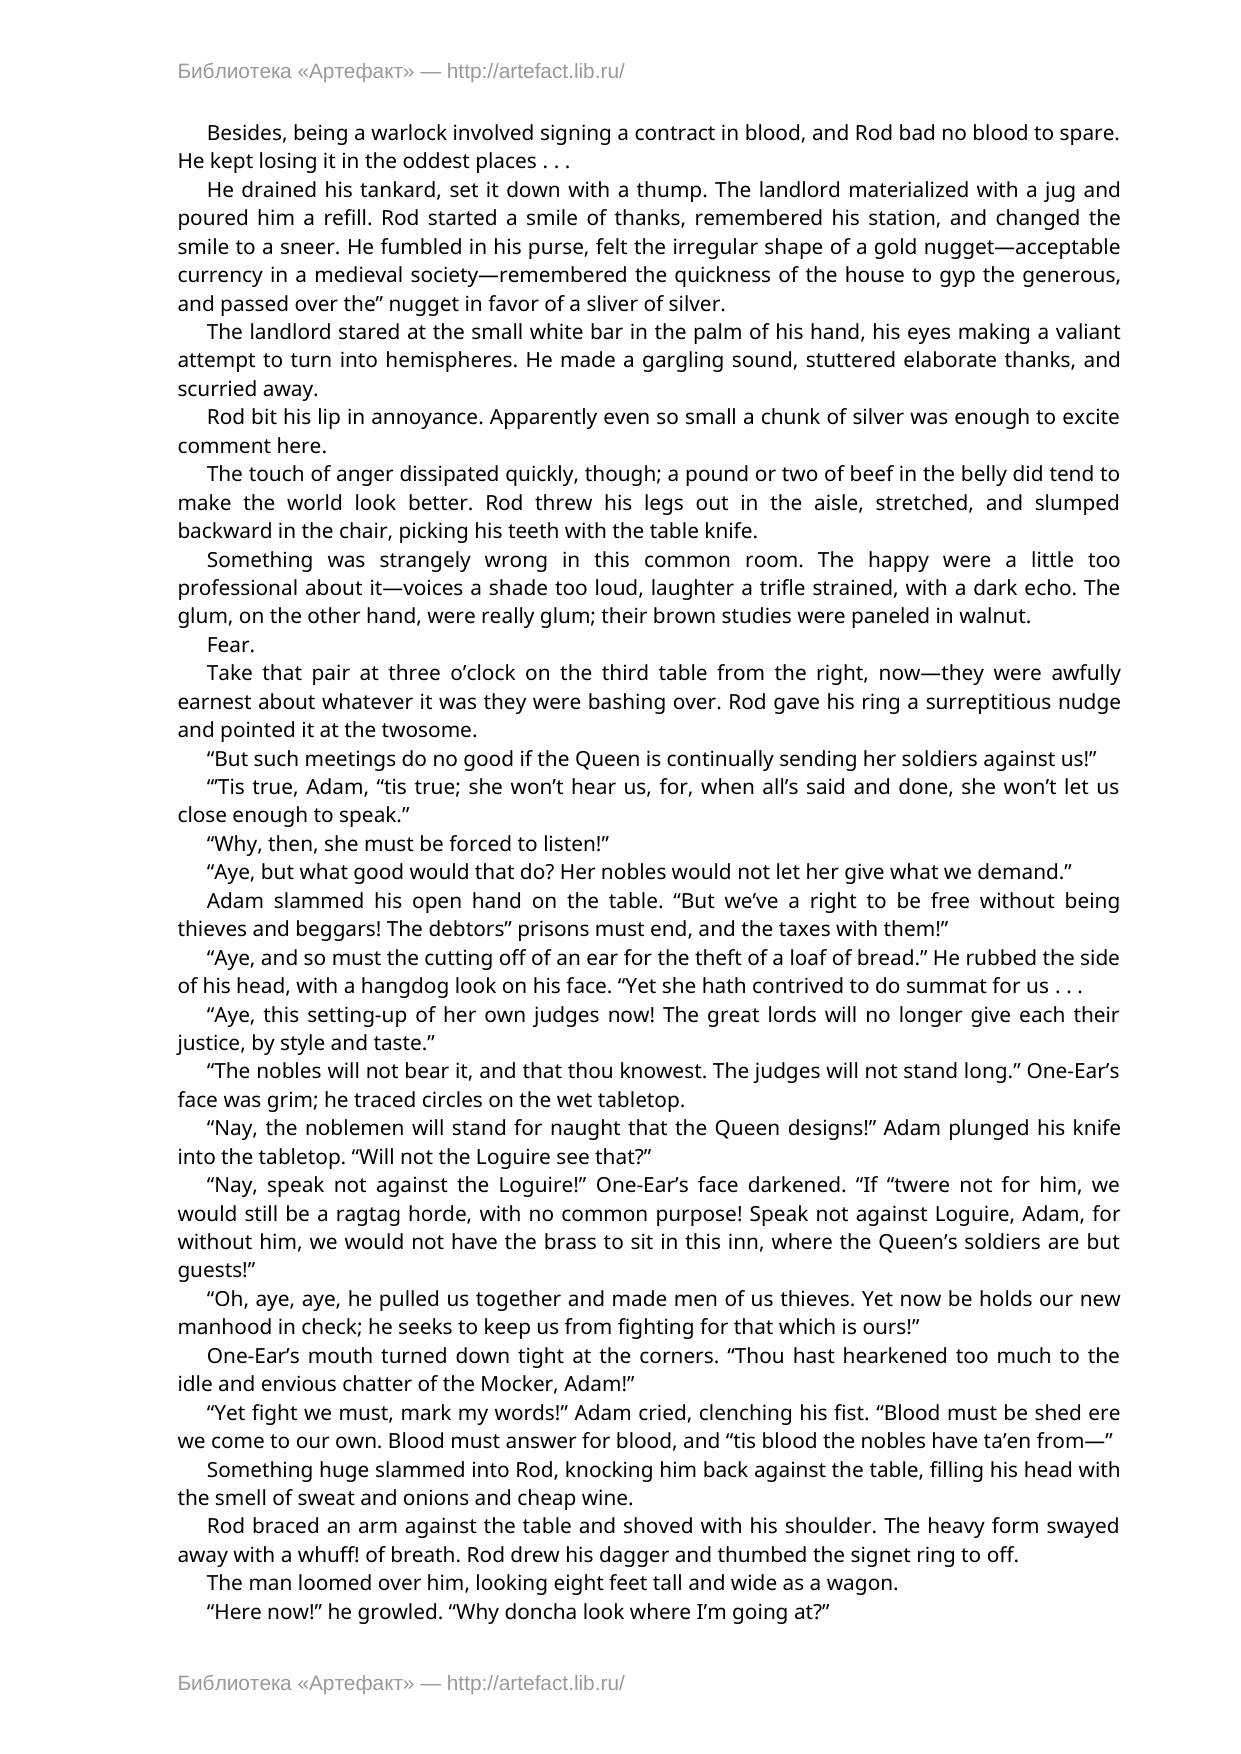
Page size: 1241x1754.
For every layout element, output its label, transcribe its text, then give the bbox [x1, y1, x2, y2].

text “Aye, but what good would that do? Her nobles would not let her give what we demand.” [177, 857, 1122, 886]
text He drained his tankard, set it down with a thump. The landlord materialized with a jug and poured him a refill. Rod started a smile of thanks, remembered his station, and changed the smile to a sneer. He fumbled in his purse, felt the irregular shape of a gold nugget—acceptable currency in a medieval society—remembered the quickness of the house to gyp the generous, and passed over the” nugget in favor of a sliver of silver. [177, 175, 1122, 317]
text The man loomed over him, looking eight feet tall and wide as a wagon. [177, 1568, 1122, 1597]
text “Why, then, she must be forced to listen!” [177, 829, 1122, 857]
text Rod braced an arm against the table and shoved with his shoulder. The heavy form swayed away with a whuff! of breath. Rod drew his dagger and thumbed the signet ring to off. [177, 1512, 1122, 1568]
text Something huge slammed into Rod, knocking him back against the table, filling his head with the smell of sweat and onions and cheap wine. [177, 1455, 1122, 1512]
text “Nay, speak not against the Loguire!” One-Ear’s face darkened. “If “twere not for him, we would still be a ragtag horde, with no common purpose! Speak not against Loguire, Adam, for without him, we would not have the brass to sit in this inn, where the Queen’s soldiers are but guests!” [177, 1170, 1122, 1284]
text “The nobles will not bear it, and that thou knowest. The judges will not stand long.” One-Ear’s face was grim; he traced circles on the wet tabletop. [177, 1057, 1122, 1113]
text Besides, being a warlock involved signing a contract in blood, and Rod bad no blood to spare. He kept losing it in the oddest places . . . [177, 118, 1122, 175]
text The touch of anger dissipated quickly, though; a pound or two of beef in the belly did tend to make the world look better. Rod threw his legs out in the aisle, stretched, and slumped backward in the chair, picking his teeth with the table knife. [177, 459, 1122, 545]
text “’Tis true, Adam, “tis true; she won’t hear us, for, when all’s said and done, she won’t let us close enough to speak.” [177, 772, 1122, 829]
text “Here now!” he growled. “Why doncha look where I’m going at?” [177, 1597, 1122, 1625]
text The landlord stared at the small white bar in the palm of his hand, his eyes making a valiant attempt to turn into hemispheres. He made a gargling sound, stuttered elaborate thanks, and scurried away. [177, 317, 1122, 402]
text Fear. [177, 630, 1122, 658]
text Something was strangely wrong in this common room. The happy were a little too professional about it—voices a shade too loud, laughter a trifle strained, with a dark echo. The glum, on the other hand, were really glum; their brown studies were paneled in walnut. [177, 545, 1122, 630]
text Take that pair at three o’clock on the third table from the right, now—they were awfully earnest about whatever it was they were bashing over. Rod gave his ring a surreptitious nudge and pointed it at the twosome. [177, 658, 1122, 744]
text “Yet fight we must, mark my words!” Adam cried, clenching his fist. “Blood must be shed ere we come to our own. Blood must answer for blood, and “tis blood the nobles have ta’en from—” [177, 1398, 1122, 1455]
text “Aye, and so must the cutting off of an ear for the theft of a loaf of bread.” He rubbed the side of his head, with a hangdog look on his face. “Yet she hath contrived to do summat for us . . . [177, 943, 1122, 1000]
text “Aye, this setting-up of her own judges now! The great lords will no longer give each their justice, by style and taste.” [177, 1000, 1122, 1057]
text “Nay, the noblemen will stand for naught that the Queen designs!” Adam plunged his knife into the tabletop. “Will not the Loguire see that?” [177, 1113, 1122, 1170]
text Rod bit his lip in annoyance. Apparently even so small a chunk of silver was enough to excite comment here. [177, 402, 1122, 459]
text “Oh, aye, aye, he pulled us together and made men of us thieves. Yet now be holds our new manhood in check; he seeks to keep us from fighting for that which is ours!” [177, 1284, 1122, 1341]
text “But such meetings do no good if the Queen is continually sending her soldiers against us!” [177, 744, 1122, 772]
text One-Ear’s mouth turned down tight at the corners. “Thou hast hearkened too much to the idle and envious chatter of the Mocker, Adam!” [177, 1341, 1122, 1398]
text Adam slammed his open hand on the table. “But we’ve a right to be free without being thieves and beggars! The debtors” prisons must end, and the taxes with them!” [177, 886, 1122, 943]
